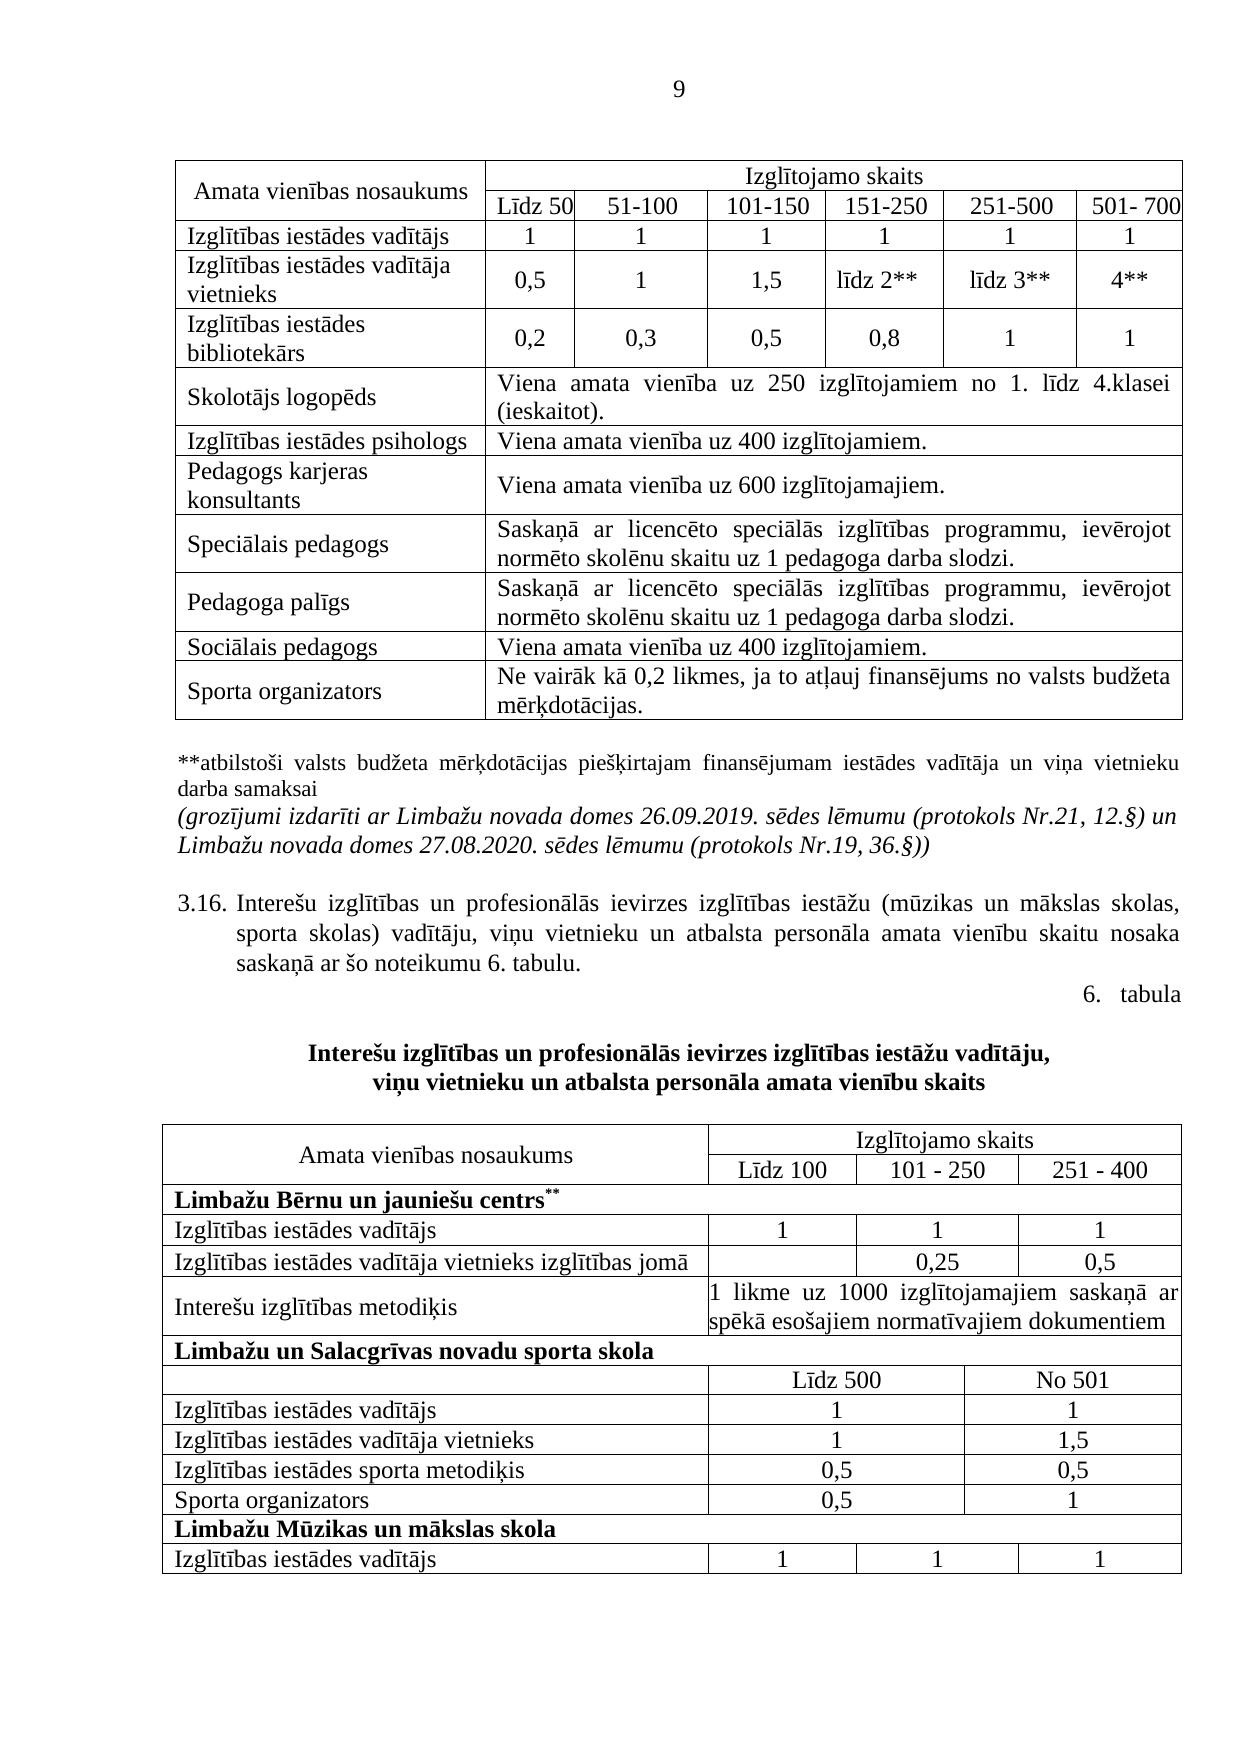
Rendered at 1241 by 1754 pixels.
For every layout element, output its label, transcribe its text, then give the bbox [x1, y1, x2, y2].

table_cell 1 [857, 1215, 1018, 1245]
table_cell Izglītības iestādes vadītāja vietnieks [163, 1425, 708, 1454]
table_cell 1 [965, 1485, 1181, 1513]
table_cell Viena amata vienība uz 400 izglītojamiem. [486, 426, 1182, 455]
table_cell Izglītības iestādes vadītājs [163, 1215, 708, 1245]
table_cell [709, 1246, 856, 1276]
table_cell Izglītības iestādes bibliotekārs [176, 309, 485, 367]
table_cell 1 [965, 1395, 1181, 1424]
table_cell 101 - 250 [857, 1155, 1018, 1184]
table_cell 0,2 [486, 309, 574, 367]
table_cell 0,3 [575, 309, 707, 367]
table_cell 4** [1077, 251, 1182, 308]
table_cell Skolotājs logopēds [176, 368, 485, 425]
table_cell 1 [486, 221, 574, 249]
table_cell 1 [1077, 309, 1182, 367]
text (grozījumi izdarīti ar Limbažu novada domes 26.09.2019. sēdes lēmumu (protokols Nr.21, 12.§) un Limbažu novada domes 27.08.2020. sēdes lēmumu (protokols Nr.19, 36.§)) [177, 801, 1181, 859]
table_cell Izglītības iestādes vadītāja vietnieks izglītības jomā [163, 1246, 708, 1276]
table_cell Sociālais pedagogs [176, 632, 485, 660]
table_cell 1 likme uz 1000 izglītojamajiem saskaņā ar spēkā esošajiem normatīvajiem dokumentiem [709, 1277, 1181, 1335]
table_cell Līdz 500 [709, 1366, 964, 1394]
list Interešu izglītības un profesionālās ievirzes izglītības iestāžu (mūzikas un mākslas skolas, sporta skolas) vadītāju, viņu vietnieku un atbalsta personāla amata vienību skaitu nosaka saskaņā ar šo noteikumu 6. tabulu. [177, 888, 1181, 977]
table_cell 1 [826, 221, 943, 249]
table_cell 1 [575, 251, 707, 308]
table_cell 1 [709, 1395, 964, 1424]
table_cell Līdz 50 [486, 191, 574, 220]
table_cell 51-100 [575, 191, 707, 220]
table_cell 501- 700 [1077, 191, 1182, 220]
table_cell 0,5 [709, 1455, 964, 1484]
table_header Amata vienības nosaukums [163, 1125, 708, 1184]
table_cell 101-150 [708, 191, 825, 220]
table_cell Izglītības iestādes psihologs [176, 426, 485, 455]
table_cell Saskaņā ar licencēto speciālās izglītības programmu, ievērojot normēto skolēnu skaitu uz 1 pedagoga darba slodzi. [486, 515, 1182, 572]
table_cell 0,5 [965, 1455, 1181, 1484]
table_cell 0,25 [857, 1246, 1018, 1276]
table_cell Ne vairāk kā 0,2 likmes, ja to atļauj finansējums no valsts budžeta mērķdotācijas. [486, 661, 1182, 719]
table_cell Speciālais pedagogs [176, 515, 485, 572]
table_cell 1 [709, 1215, 856, 1245]
table_cell Sporta organizators [163, 1485, 708, 1513]
table_cell Izglītības iestādes vadītāja vietnieks [176, 251, 485, 308]
table_cell 0,5 [1019, 1246, 1181, 1276]
table_cell Viena amata vienība uz 250 izglītojamiem no 1. līdz 4.klasei (ieskaitot). [486, 368, 1182, 425]
table_cell 1 [1019, 1544, 1181, 1573]
table_cell 251 - 400 [1019, 1155, 1181, 1184]
table_cell [163, 1366, 708, 1394]
text Interešu izglītības un profesionālās ievirzes izglītības iestāžu vadītāju, [177, 1038, 1181, 1067]
table_cell 1 [575, 221, 707, 249]
table_cell 1 [1077, 221, 1182, 249]
table_cell 0,8 [826, 309, 943, 367]
table_cell Limbažu Bērnu un jauniešu centrs** [163, 1185, 1181, 1214]
table_cell Viena amata vienība uz 400 izglītojamiem. [486, 632, 1182, 660]
table_cell Interešu izglītības metodiķis [163, 1277, 708, 1335]
table_cell 1 [1019, 1215, 1181, 1245]
table_cell 1 [857, 1544, 1018, 1573]
text viņu vietnieku un atbalsta personāla amata vienību skaits [177, 1067, 1181, 1096]
table_cell 1,5 [965, 1425, 1181, 1454]
table_cell 1,5 [708, 251, 825, 308]
table_header Izglītojamo skaits [486, 161, 1182, 190]
table_cell Viena amata vienība uz 600 izglītojamajiem. [486, 456, 1182, 513]
table_cell Sporta organizators [176, 661, 485, 719]
table_cell Izglītības iestādes vadītājs [163, 1544, 708, 1573]
table_cell 0,5 [708, 309, 825, 367]
table_header Izglītojamo skaits [709, 1125, 1181, 1154]
table_cell 1 [944, 221, 1076, 249]
table_header Amata vienības nosaukums [176, 161, 485, 220]
table_cell 1 [709, 1544, 856, 1573]
table_cell 0,5 [486, 251, 574, 308]
table_cell Līdz 100 [709, 1155, 856, 1184]
list tabula [177, 979, 1181, 1008]
table_cell Limbažu un Salacgrīvas novadu sporta skola [163, 1336, 1181, 1364]
table_cell No 501 [965, 1366, 1181, 1394]
table_cell 0,5 [709, 1485, 964, 1513]
table_cell līdz 2** [826, 251, 943, 308]
table_cell Izglītības iestādes vadītājs [176, 221, 485, 249]
table_cell 251-500 [944, 191, 1076, 220]
table_cell līdz 3** [944, 251, 1076, 308]
table_cell Limbažu Mūzikas un mākslas skola [163, 1515, 1181, 1543]
table_cell Izglītības iestādes vadītājs [163, 1395, 708, 1424]
table_cell Saskaņā ar licencēto speciālās izglītības programmu, ievērojot normēto skolēnu skaitu uz 1 pedagoga darba slodzi. [486, 573, 1182, 631]
table_cell 1 [708, 221, 825, 249]
table_cell 151-250 [826, 191, 943, 220]
table_cell Pedagogs karjeras konsultants [176, 456, 485, 513]
table_cell 1 [709, 1425, 964, 1454]
table_cell Pedagoga palīgs [176, 573, 485, 631]
text **atbilstoši valsts budžeta mērķdotācijas piešķirtajam finansējumam iestādes vadītāja un viņa vietnieku darba samaksai [177, 749, 1181, 801]
table_cell 1 [944, 309, 1076, 367]
table_cell Izglītības iestādes sporta metodiķis [163, 1455, 708, 1484]
